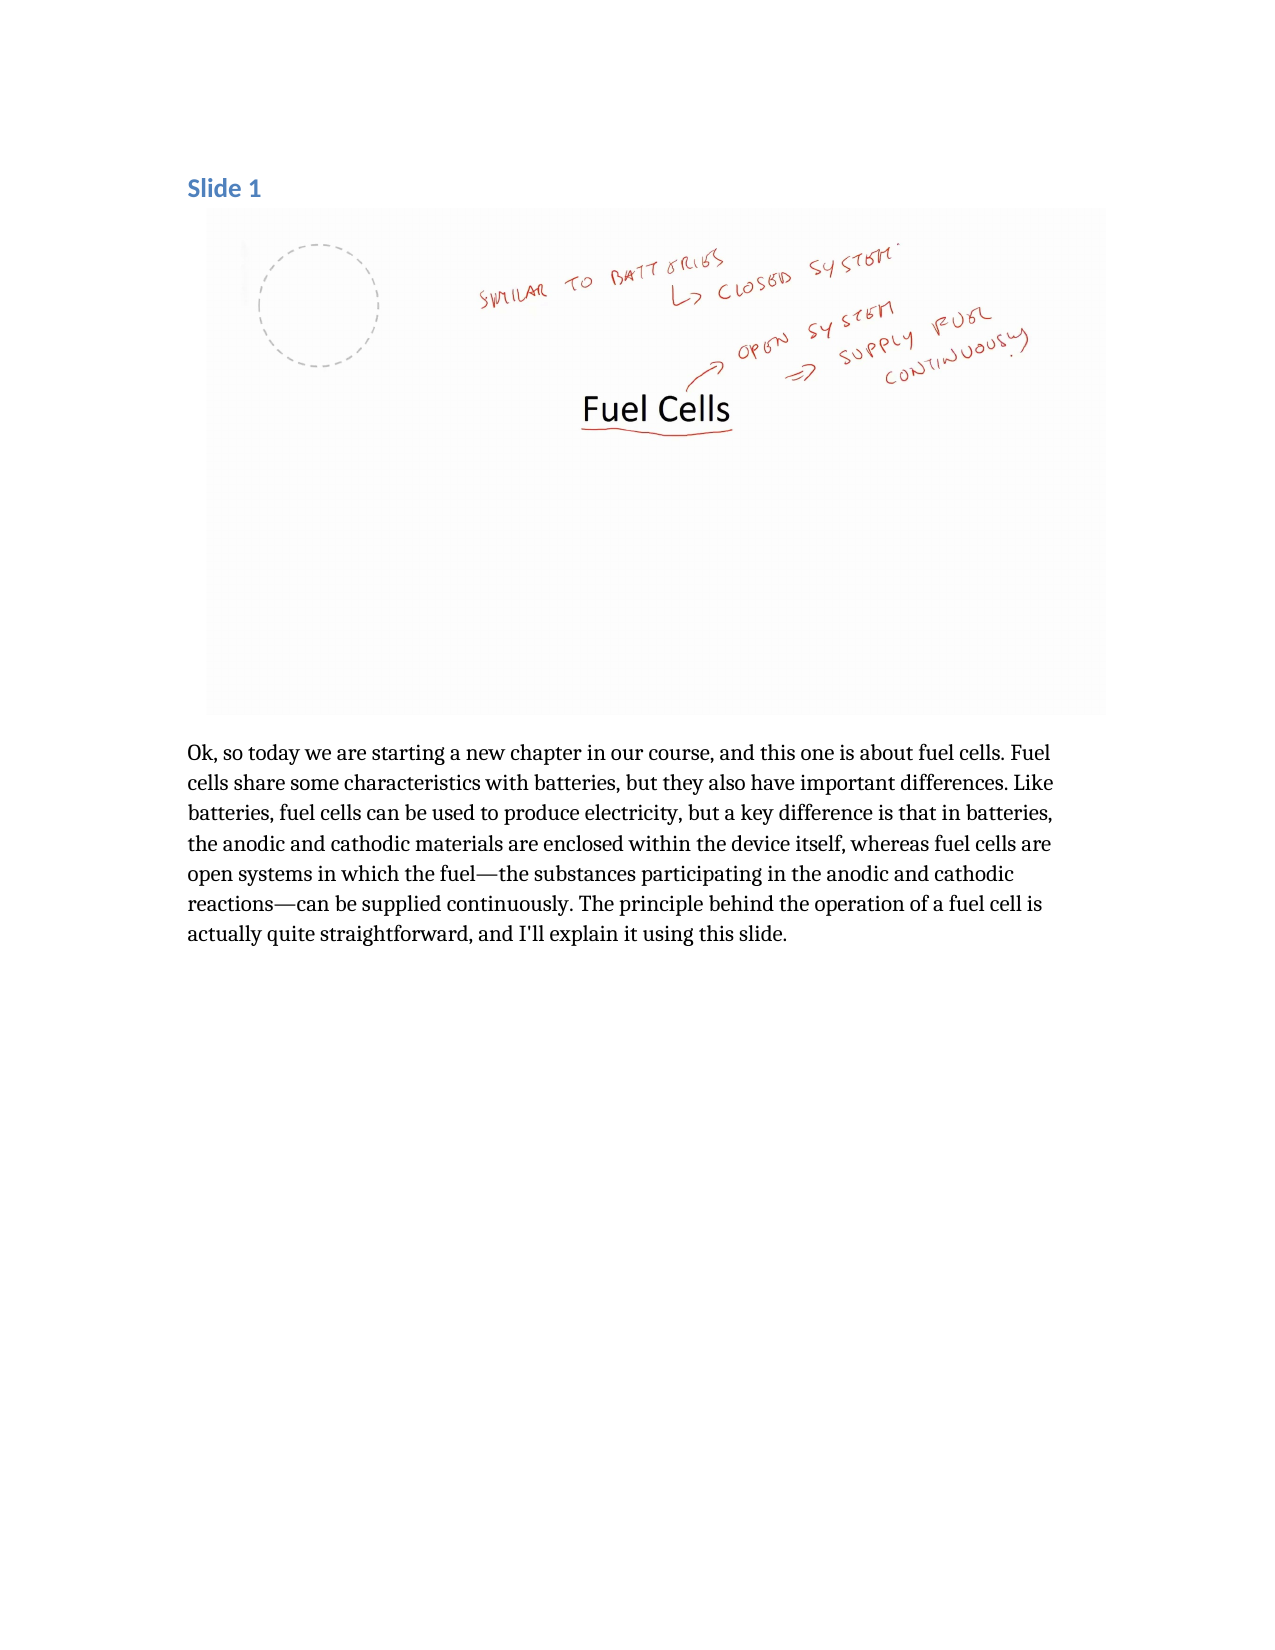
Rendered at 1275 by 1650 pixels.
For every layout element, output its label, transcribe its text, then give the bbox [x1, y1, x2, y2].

text Ok, so today we are starting a new chapter in our course, and this one is about fuel cells. Fuel cells share some characteristics with batteries, but they also have important differences. Like batteries, fuel cells can be used to produce electricity, but a key difference is that in batteries, the anodic and cathodic materials are enclosed within the device itself, whereas fuel cells are open systems in which the fuel—the substances participating in the anodic and cathodic reactions—can be supplied continuously. The principle behind the operation of a fuel cell is actually quite straightforward, and I'll explain it using this slide. [187, 740, 1087, 947]
picture [206, 208, 1107, 715]
subtitle Slide 1 [187, 171, 1087, 204]
